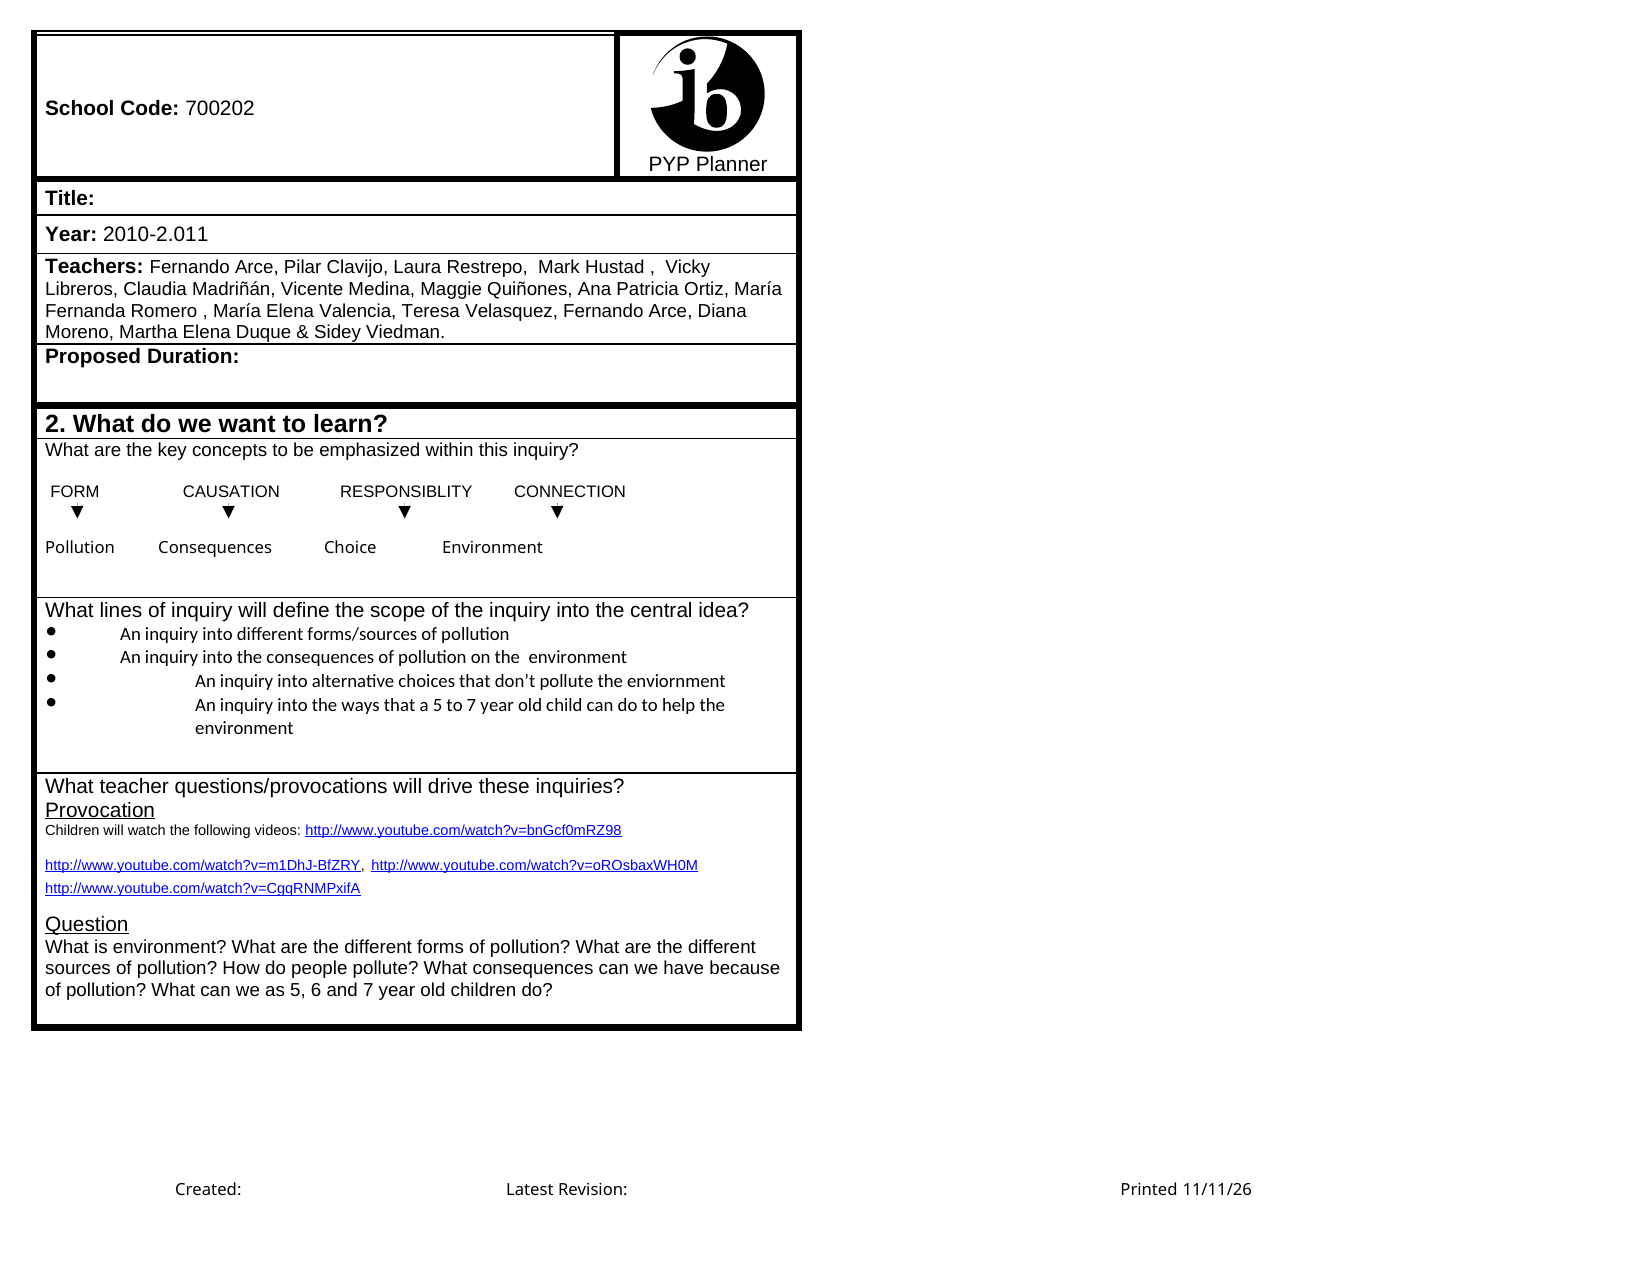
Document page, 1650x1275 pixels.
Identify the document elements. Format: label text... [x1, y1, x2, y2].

table_cell Title: [37, 182, 796, 214]
table_cell 2. What do we want to learn? [37, 409, 796, 437]
table_cell Teachers: Fernando Arce, Pilar Clavijo, Laura Restrepo, Mark Hustad , Vicky Libreros, Claudia Madriñán, Vicente Medina, Maggie Quiñones, Ana Patricia Ortiz, María Fernanda Romero , María Elena Valencia, Teresa Velasquez, Fernando Arce, Diana Moreno, Martha Elena Duque & Sidey Viedman. [37, 254, 796, 343]
table_cell What are the key concepts to be emphasized within this inquiry? FORM CAUSATION RESPONSIBLITY CONNECTION Pollution Consequences Choice Environment [37, 439, 796, 596]
table_cell Year: 2010-2.011 [37, 216, 796, 253]
table_cell What lines of inquiry will define the scope of the inquiry into the central idea? An inquiry into different forms/sources of pollution An inquiry into the consequences of pollution on the environment An inquiry into alternative choices that don’t pollute the enviornment An inquiry into the ways that a 5 to 7 year old child can do to help the environment [37, 598, 796, 772]
table_cell What teacher questions/provocations will drive these inquiries? Provocation Children will watch the following videos: http://www.youtube.com/watch?v=bnGcf0mRZ98 http://www.youtube.com/watch?v=m1DhJ-BfZRY, http://www.youtube.com/watch?v=oROsbaxWH0M http://www.youtube.com/watch?v=CgqRNMPxifA Question What is environment? What are the different forms of pollution? What are the different sources of pollution? How do people pollute? What consequences can we have because of pollution? What can we as 5, 6 and 7 year old children do? [37, 774, 796, 1024]
table_cell Proposed Duration: [37, 345, 796, 402]
table_cell School Code: 700202 [37, 36, 614, 176]
